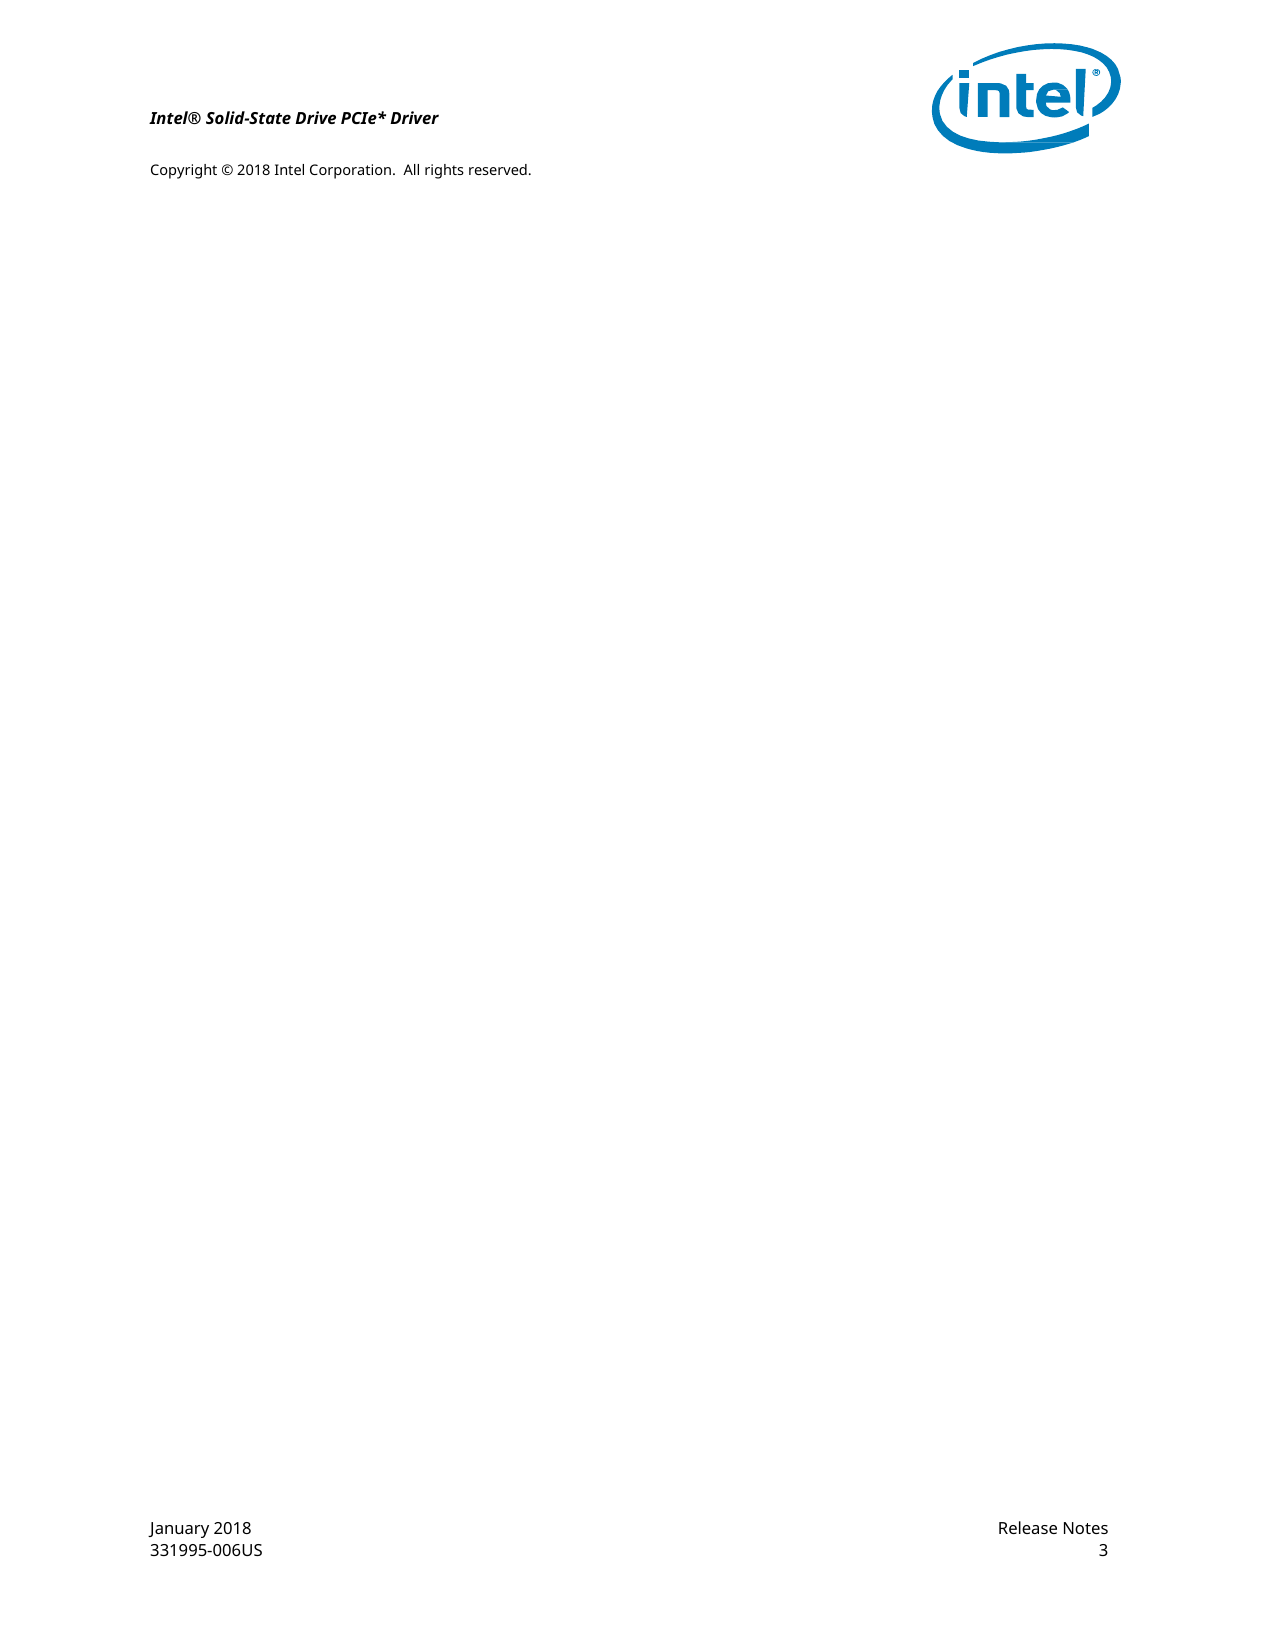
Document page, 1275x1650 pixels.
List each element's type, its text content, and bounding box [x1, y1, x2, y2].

text Copyright © 2018 Intel Corporation. All rights reserved. [150, 159, 1125, 179]
